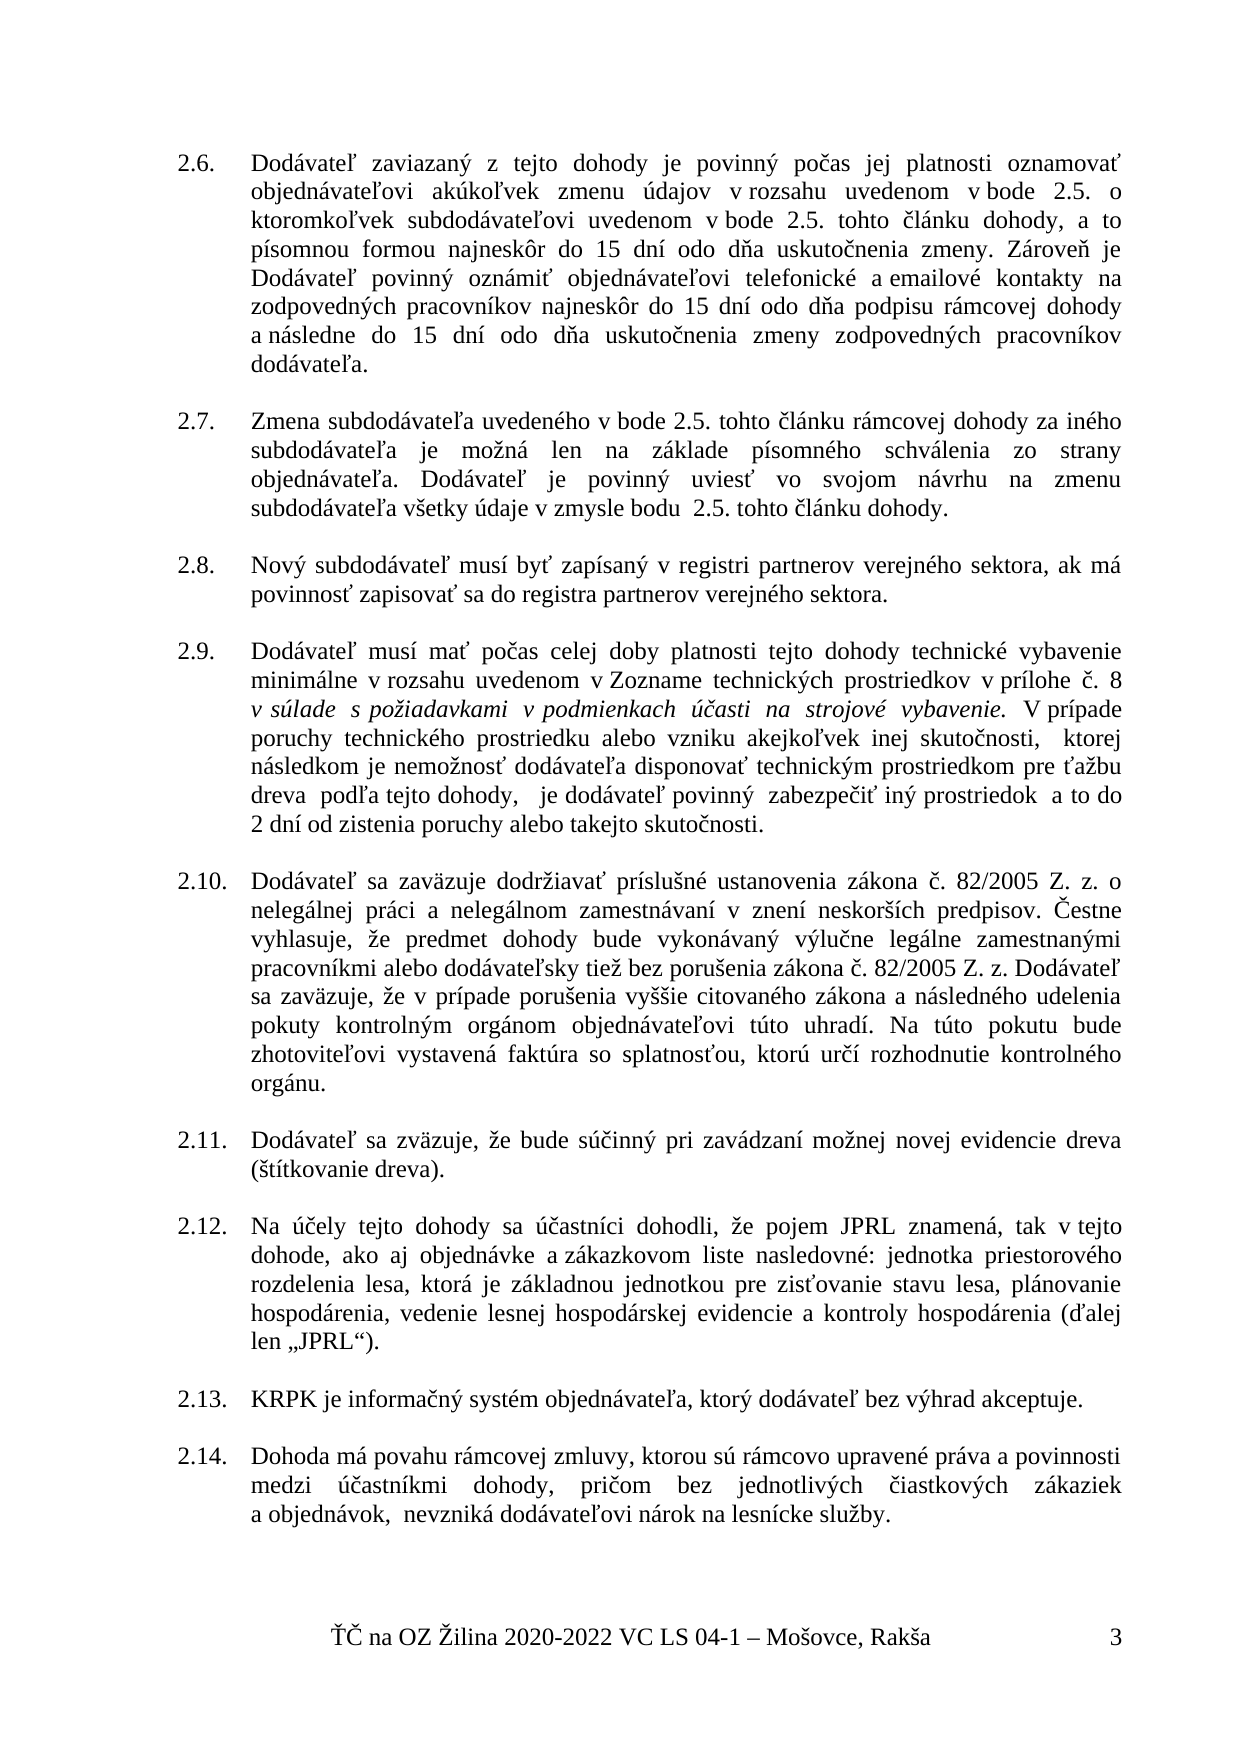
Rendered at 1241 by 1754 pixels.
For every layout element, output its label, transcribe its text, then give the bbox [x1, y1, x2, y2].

text 2.6. Dodávateľ zaviazaný z tejto dohody je povinný počas jej platnosti oznamovať objednávateľovi akúkoľvek zmenu údajov v rozsahu uvedenom v bode 2.5. o ktoromkoľvek subdodávateľovi uvedenom v bode 2.5. tohto článku dohody, a to písomnou formou najneskôr do 15 dní odo dňa uskutočnenia zmeny. Zároveň je Dodávateľ povinný oznámiť objednávateľovi telefonické a emailové kontakty na zodpovedných pracovníkov najneskôr do 15 dní odo dňa podpisu rámcovej dohody a následne do 15 dní odo dňa uskutočnenia zmeny zodpovedných pracovníkov dodávateľa. [177, 148, 1122, 378]
text 2.14. Dohoda má povahu rámcovej zmluvy, ktorou sú rámcovo upravené práva a povinnosti medzi účastníkmi dohody, pričom bez jednotlivých čiastkových zákaziek a objednávok, nevzniká dodávateľovi nárok na lesnícke služby. [177, 1441, 1122, 1528]
text 2.7. Zmena subdodávateľa uvedeného v bode 2.5. tohto článku rámcovej dohody za iného subdodávateľa je možná len na základe písomného schválenia zo strany objednávateľa. Dodávateľ je povinný uviesť vo svojom návrhu na zmenu subdodávateľa všetky údaje v zmysle bodu 2.5. tohto článku dohody. [177, 406, 1122, 521]
text 2.9. Dodávateľ musí mať počas celej doby platnosti tejto dohody technické vybavenie minimálne v rozsahu uvedenom v Zozname technických prostriedkov v prílohe č. 8 v súlade s požiadavkami v podmienkach účasti na strojové vybavenie. V prípade poruchy technického prostriedku alebo vzniku akejkoľvek inej skutočnosti, ktorej následkom je nemožnosť dodávateľa disponovať technickým prostriedkom pre ťažbu dreva podľa tejto dohody, je dodávateľ povinný zabezpečiť iný prostriedok a to do 2 dní od zistenia poruchy alebo takejto skutočnosti. [177, 636, 1122, 838]
text 2.8. Nový subdodávateľ musí byť zapísaný v registri partnerov verejného sektora, ak má povinnosť zapisovať sa do registra partnerov verejného sektora. [177, 550, 1122, 608]
text 2.12. Na účely tejto dohody sa účastníci dohodli, že pojem JPRL znamená, tak v tejto dohode, ako aj objednávke a zákazkovom liste nasledovné: jednotka priestorového rozdelenia lesa, ktorá je základnou jednotkou pre zisťovanie stavu lesa, plánovanie hospodárenia, vedenie lesnej hospodárskej evidencie a kontroly hospodárenia (ďalej len „JPRL“). [177, 1211, 1122, 1355]
text 2.10. Dodávateľ sa zaväzuje dodržiavať príslušné ustanovenia zákona č. 82/2005 Z. z. o nelegálnej práci a nelegálnom zamestnávaní v znení neskorších predpisov. Čestne vyhlasuje, že predmet dohody bude vykonávaný výlučne legálne zamestnanými pracovníkmi alebo dodávateľsky tiež bez porušenia zákona č. 82/2005 Z. z. Dodávateľ sa zaväzuje, že v prípade porušenia vyššie citovaného zákona a následného udelenia pokuty kontrolným orgánom objednávateľovi túto uhradí. Na túto pokutu bude zhotoviteľovi vystavená faktúra so splatnosťou, ktorú určí rozhodnutie kontrolného orgánu. [177, 866, 1122, 1096]
text 2.11. Dodávateľ sa zväzuje, že bude súčinný pri zavádzaní možnej novej evidencie dreva (štítkovanie dreva). [177, 1125, 1122, 1183]
text 2.13. KRPK je informačný systém objednávateľa, ktorý dodávateľ bez výhrad akceptuje. [177, 1384, 1122, 1413]
